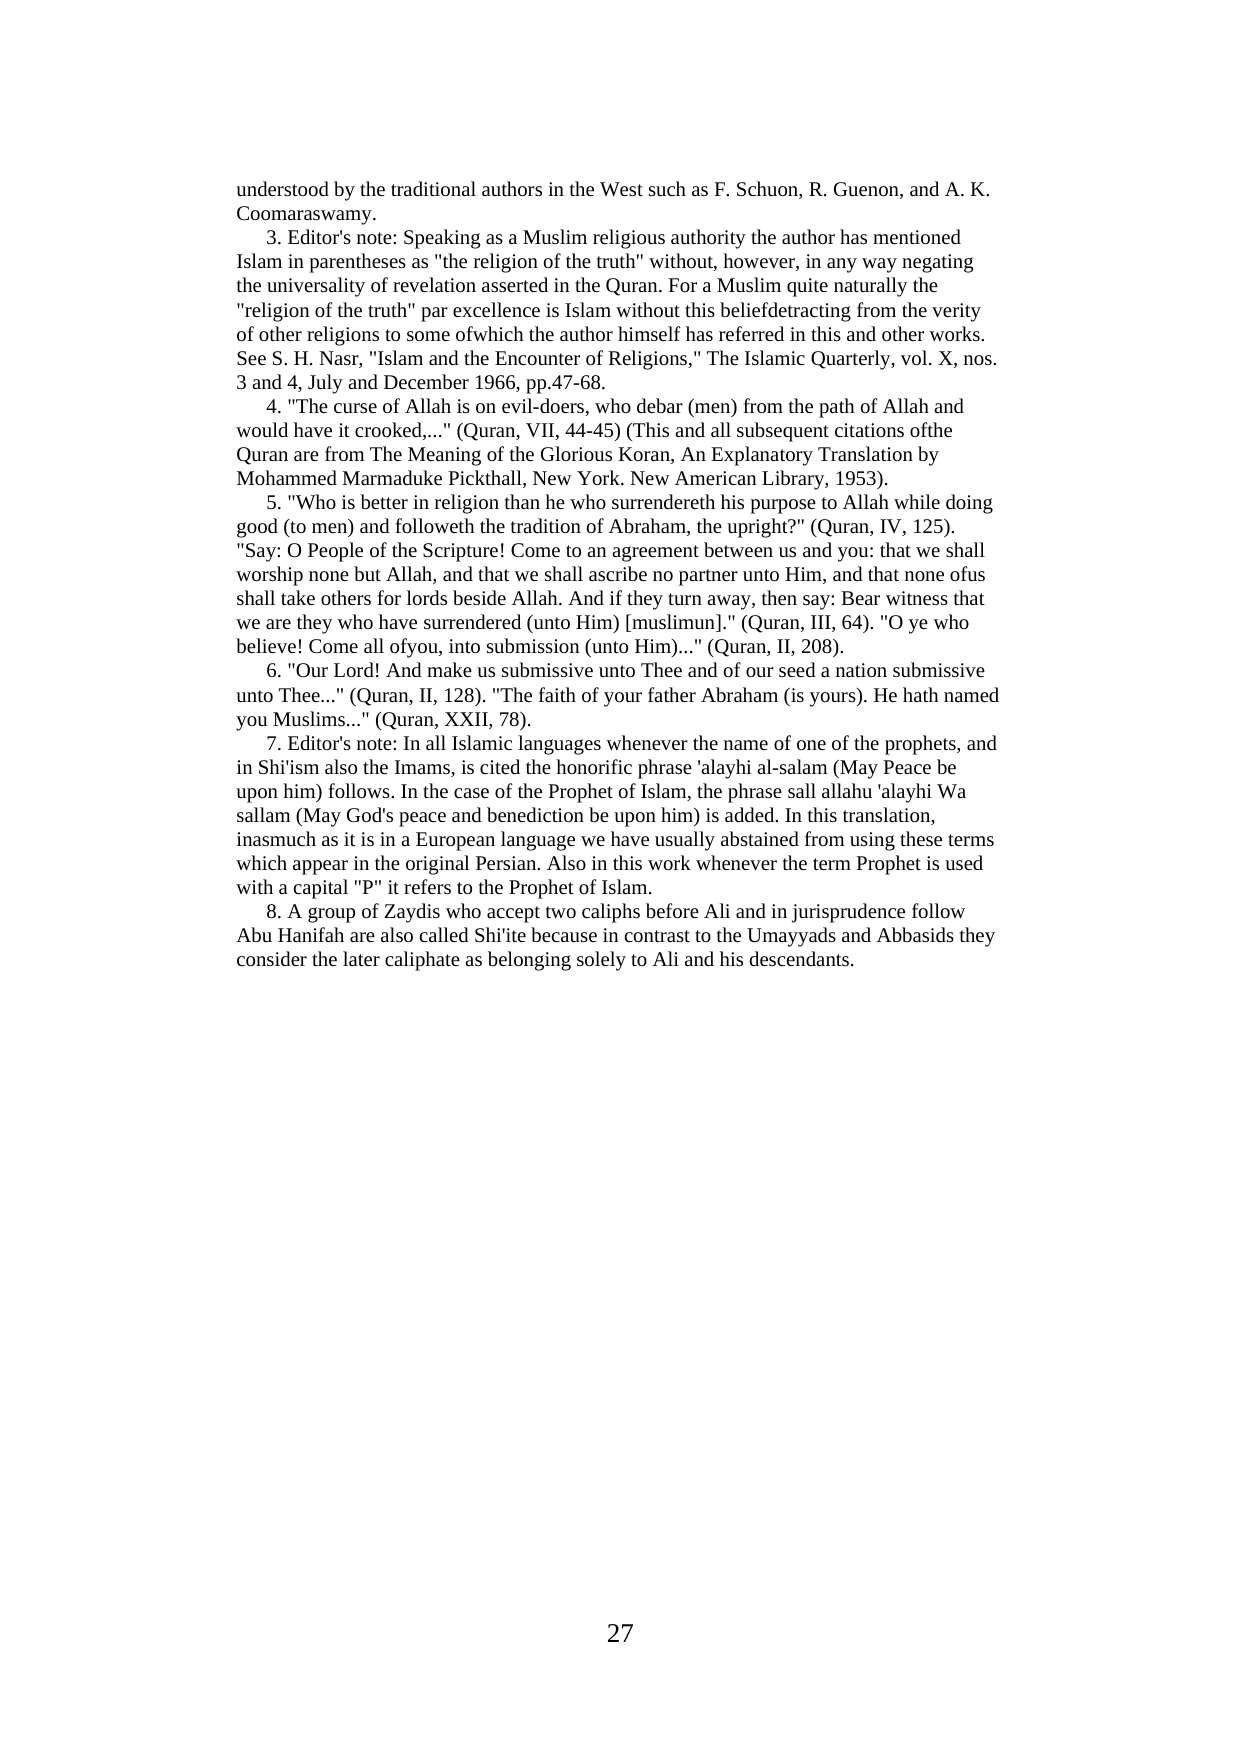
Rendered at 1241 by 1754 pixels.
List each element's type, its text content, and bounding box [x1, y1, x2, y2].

text 4. "The curse of Allah is on evil-doers, who debar (men) from the path of Allah and would have it crooked,..." (Quran, VII, 44-45) (This and all subsequent citations ofthe Quran are from The Meaning of the Glorious Koran, An Explanatory Translation by Mohammed Marmaduke Pickthall, New York. New American Library, 1953). [236, 394, 1004, 490]
text 7. Editor's note: In all Islamic languages whenever the name of one of the prophets, and in Shi'ism also the Imams, is cited the honorific phrase 'alayhi al-salam (May Peace be upon him) follows. In the case of the Prophet of Islam, the phrase sall allahu 'alayhi Wa sallam (May God's peace and benediction be upon him) is added. In this translation, inasmuch as it is in a European language we have usually abstained from using these terms which appear in the original Persian. Also in this work whenever the term Prophet is used with a capital "P" it refers to the Prophet of Islam. [236, 731, 1004, 899]
text 8. A group of Zaydis who accept two caliphs before Ali and in jurisprudence follow Abu Hanifah are also called Shi'ite because in contrast to the Umayyads and Abbasids they consider the later caliphate as belonging solely to Ali and his descendants. [236, 899, 1004, 971]
text 6. "Our Lord! And make us submissive unto Thee and of our seed a nation submissive unto Thee..." (Quran, II, 128). "The faith of your father Abraham (is yours). He hath named you Muslims..." (Quran, XXII, 78). [236, 658, 1004, 731]
text 3. Editor's note: Speaking as a Muslim religious authority the author has mentioned Islam in parentheses as "the religion of the truth" without, however, in any way negating the universality of revelation asserted in the Quran. For a Muslim quite naturally the "religion of the truth" par excellence is Islam without this beliefdetracting from the verity of other religions to some ofwhich the author himself has referred in this and other works. See S. H. Nasr, "Islam and the Encounter of Religions," The Islamic Quarterly, vol. X, nos. 3 and 4, July and December 1966, pp.47-68. [236, 225, 1004, 394]
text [236, 177, 1004, 225]
text 5. "Who is better in religion than he who surrendereth his purpose to Allah while doing good (to men) and followeth the tradition of Abraham, the upright?" (Quran, IV, 125). "Say: O People of the Scripture! Come to an agreement between us and you: that we shall worship none but Allah, and that we shall ascribe no partner unto Him, and that none ofus shall take others for lords beside Allah. And if they turn away, then say: Bear witness that we are they who have surrendered (unto Him) [muslimun]." (Quran, III, 64). "O ye who believe! Come all ofyou, into submission (unto Him)..." (Quran, II, 208). [236, 490, 1004, 658]
